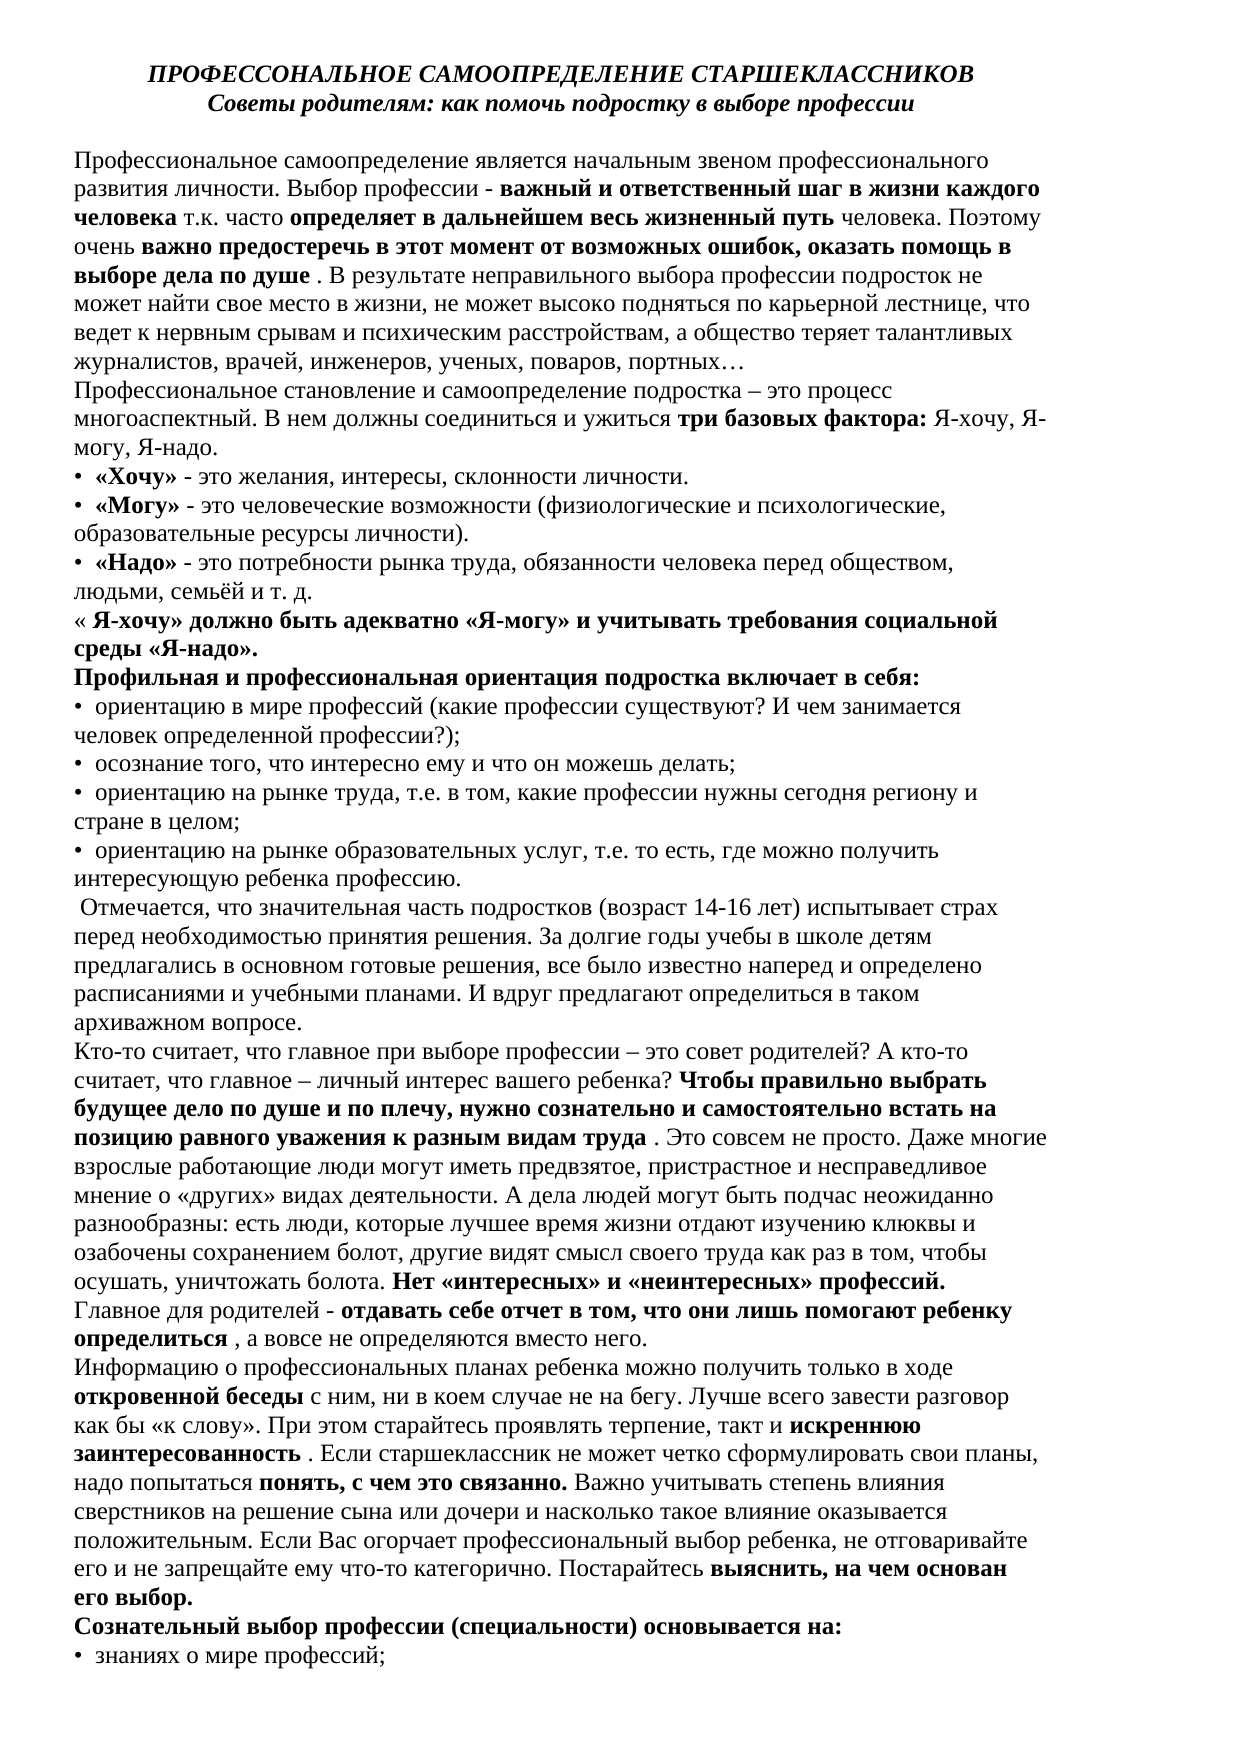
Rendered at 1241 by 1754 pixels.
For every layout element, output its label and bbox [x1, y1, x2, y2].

table_header [74, 59, 1048, 1669]
